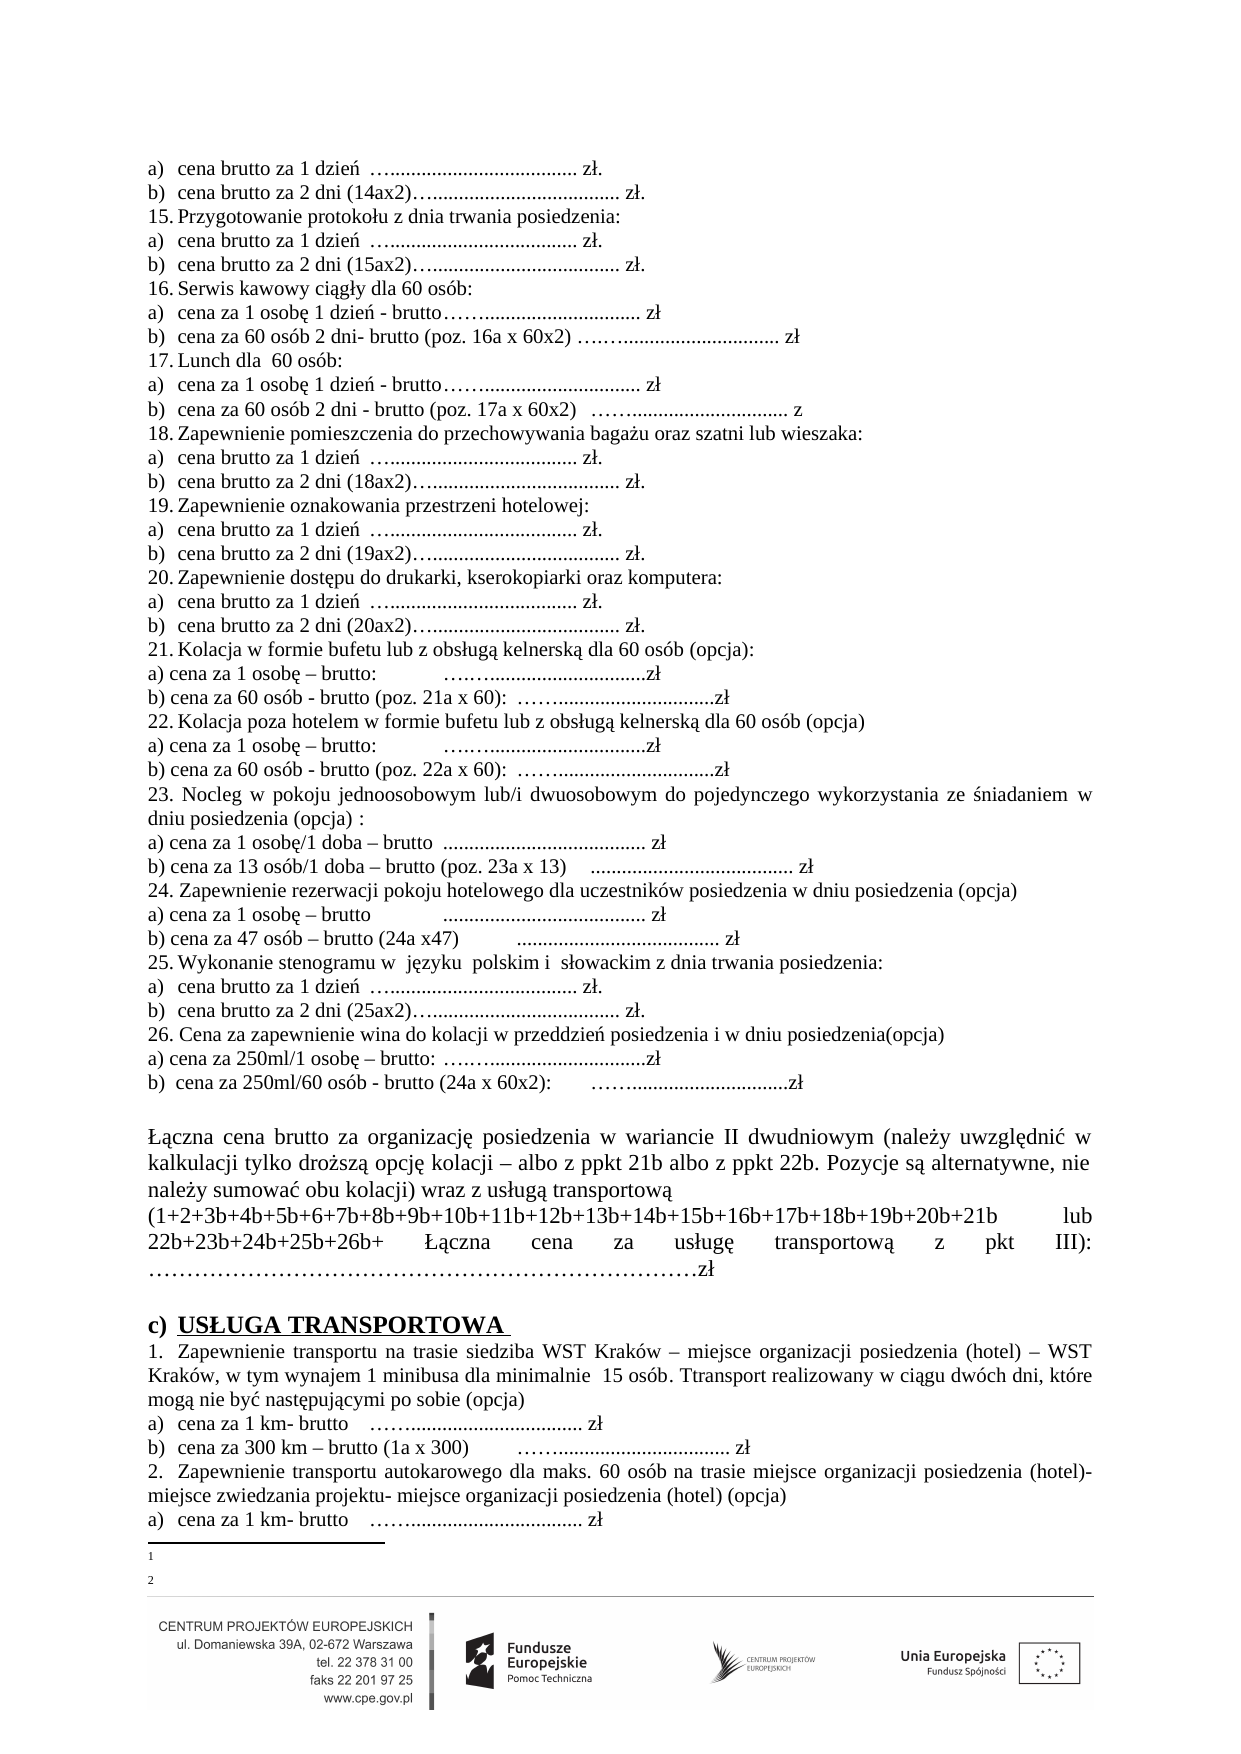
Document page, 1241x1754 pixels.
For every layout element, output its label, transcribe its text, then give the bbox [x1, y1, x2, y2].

text b) cena za 60 osób 2 dni - brutto (poz. 17a x 60x2) …….............................. z [148, 396, 1093, 421]
list cena brutto za 2 dni (14ax2)….................................... zł. [148, 180, 1093, 204]
list cena brutto za 2 dni (19ax2)….................................... zł. [148, 541, 1093, 565]
text (1+2+3b+4b+5b+6+7b+8b+9b+10b+11b+12b+13b+14b+15b+16b+17b+18b+19b+20b+21b lub 22b+23b+24b+25b+26b+ Łączna cena za usługę transportową z pkt III): ………………………………………………………………zł [148, 1202, 1093, 1281]
text a) cena za 1 osobę – brutto: ….…..............................zł [148, 733, 1093, 757]
text b) cena za 47 osób – brutto (24a x47) ....................................... zł [148, 926, 1093, 950]
list Zapewnienie oznakowania przestrzeni hotelowej: [148, 493, 1093, 517]
list Kolacja poza hotelem w formie bufetu lub z obsługą kelnerską dla 60 osób (opcja) [148, 709, 1093, 733]
list a) cena za 1 osobę 1 dzień - brutto …….............................. zł [148, 372, 1093, 396]
text b) cena za 250ml/60 osób - brutto (24a x 60x2): ……..............................zł [148, 1070, 1093, 1094]
list cena brutto za 1 dzień ….................................... zł. [148, 444, 1093, 469]
list Zapewnienie transportu na trasie siedziba WST Kraków – miejsce organizacji posiedzenia (hotel) – WST Kraków, w tym wynajem 1 minibusa dla minimalnie 15 osób. Ttransport realizowany w ciągu dwóch dni, które mogą nie być następującymi po sobie (opcja) [148, 1339, 1093, 1411]
list Serwis kawowy ciągły dla 60 osób: [148, 276, 1093, 300]
list cena brutto za 2 dni (25ax2)….................................... zł. [148, 998, 1093, 1022]
list cena za 1 km- brutto ……................................. zł [148, 1411, 1093, 1435]
list Zapewnienie transportu autokarowego dla maks. 60 osóbna trasie miejsce organizacji posiedzenia (hotel)- miejsce zwiedzania projektu- miejsce organizacji posiedzenia (hotel) (opcja) [148, 1459, 1093, 1507]
text a) cena za 1 osobę – brutto: ….…..............................zł [148, 661, 1093, 685]
list cena brutto za 1 dzień ….................................... zł. [148, 517, 1093, 541]
list cena brutto za 1 dzień ….................................... zł. [148, 228, 1093, 252]
list cena brutto za 1 dzień ….................................... zł. [148, 589, 1093, 613]
list cena za 1 km- brutto ……................................. zł [148, 1507, 1093, 1531]
list USŁUGA TRANSPORTOWA [148, 1310, 1093, 1339]
text Łączna cena brutto za organizację posiedzenia w wariancie II dwudniowym (należy uwzględnić w kalkulacji tylko droższą opcję kolacji – albo z ppkt 21b albo z ppkt 22b. Pozycje są alternatywne, nie należy sumować obu kolacji) wraz z usługą transportową [148, 1123, 1093, 1202]
text b) cena za 60 osób - brutto (poz. 22a x 60): ……..............................zł [148, 757, 1093, 781]
list cena brutto za 2 dni (18ax2)….................................... zł. [148, 469, 1093, 493]
list 23. Nocleg w pokoju jednoosobowym lub/i dwuosobowym do pojedynczego wykorzystania ze śniadaniem w dniu posiedzenia (opcja): [148, 781, 1093, 829]
text 24. Zapewnienie rezerwacji pokoju hotelowego dla uczestników posiedzenia w dniu posiedzenia (opcja) [148, 878, 1093, 902]
text b) cena za 60 osób - brutto (poz. 21a x 60): ……..............................zł [148, 685, 1093, 709]
list Zapewnienie dostępu do drukarki, kserokopiarki oraz komputera: [148, 565, 1093, 589]
list Przygotowanie protokołu z dnia trwania posiedzenia: [148, 204, 1093, 228]
text b) cena za 60 osób 2 dni- brutto (poz. 16a x 60x2) ….….............................. zł [148, 324, 1093, 348]
text 26. Cena za zapewnienie wina do kolacji w przeddzień posiedzenia i w dniu posiedzenia(opcja) [148, 1022, 1093, 1046]
text b) cena za 13 osób/1 doba – brutto (poz. 23a x 13) ....................................... zł [148, 854, 1093, 878]
text a) cena za 1 osobę/1 doba – brutto ....................................... zł [148, 829, 1093, 854]
text a) cena za 250ml/1 osobę – brutto: ….…..............................zł [148, 1046, 1093, 1070]
list a) cena za 1 osobę 1 dzień - brutto …….............................. zł [148, 300, 1093, 324]
list Kolacja w formie bufetu lub z obsługą kelnerską dla 60 osób (opcja): [148, 637, 1093, 661]
list cena za 300 km – brutto (1a x 300) ……................................. zł [148, 1435, 1093, 1459]
list Zapewnienie pomieszczenia do przechowywania bagażu oraz szatni lub wieszaka: [148, 421, 1093, 444]
list Wykonanie stenogramu w języku polskim i słowackim z dnia trwania posiedzenia: [148, 950, 1093, 974]
list cena brutto za 2 dni (15ax2)….................................... zł. [148, 252, 1093, 276]
text a) cena za 1 osobę – brutto ....................................... zł [148, 902, 1093, 926]
list cena brutto za 1 dzień ….................................... zł. [148, 145, 1093, 180]
list cena brutto za 1 dzień ….................................... zł. [148, 974, 1093, 998]
picture [147, 1596, 1094, 1710]
list cena brutto za 2 dni (20ax2)….................................... zł. [148, 613, 1093, 637]
list Lunch dla 60 osób: [148, 348, 1093, 372]
